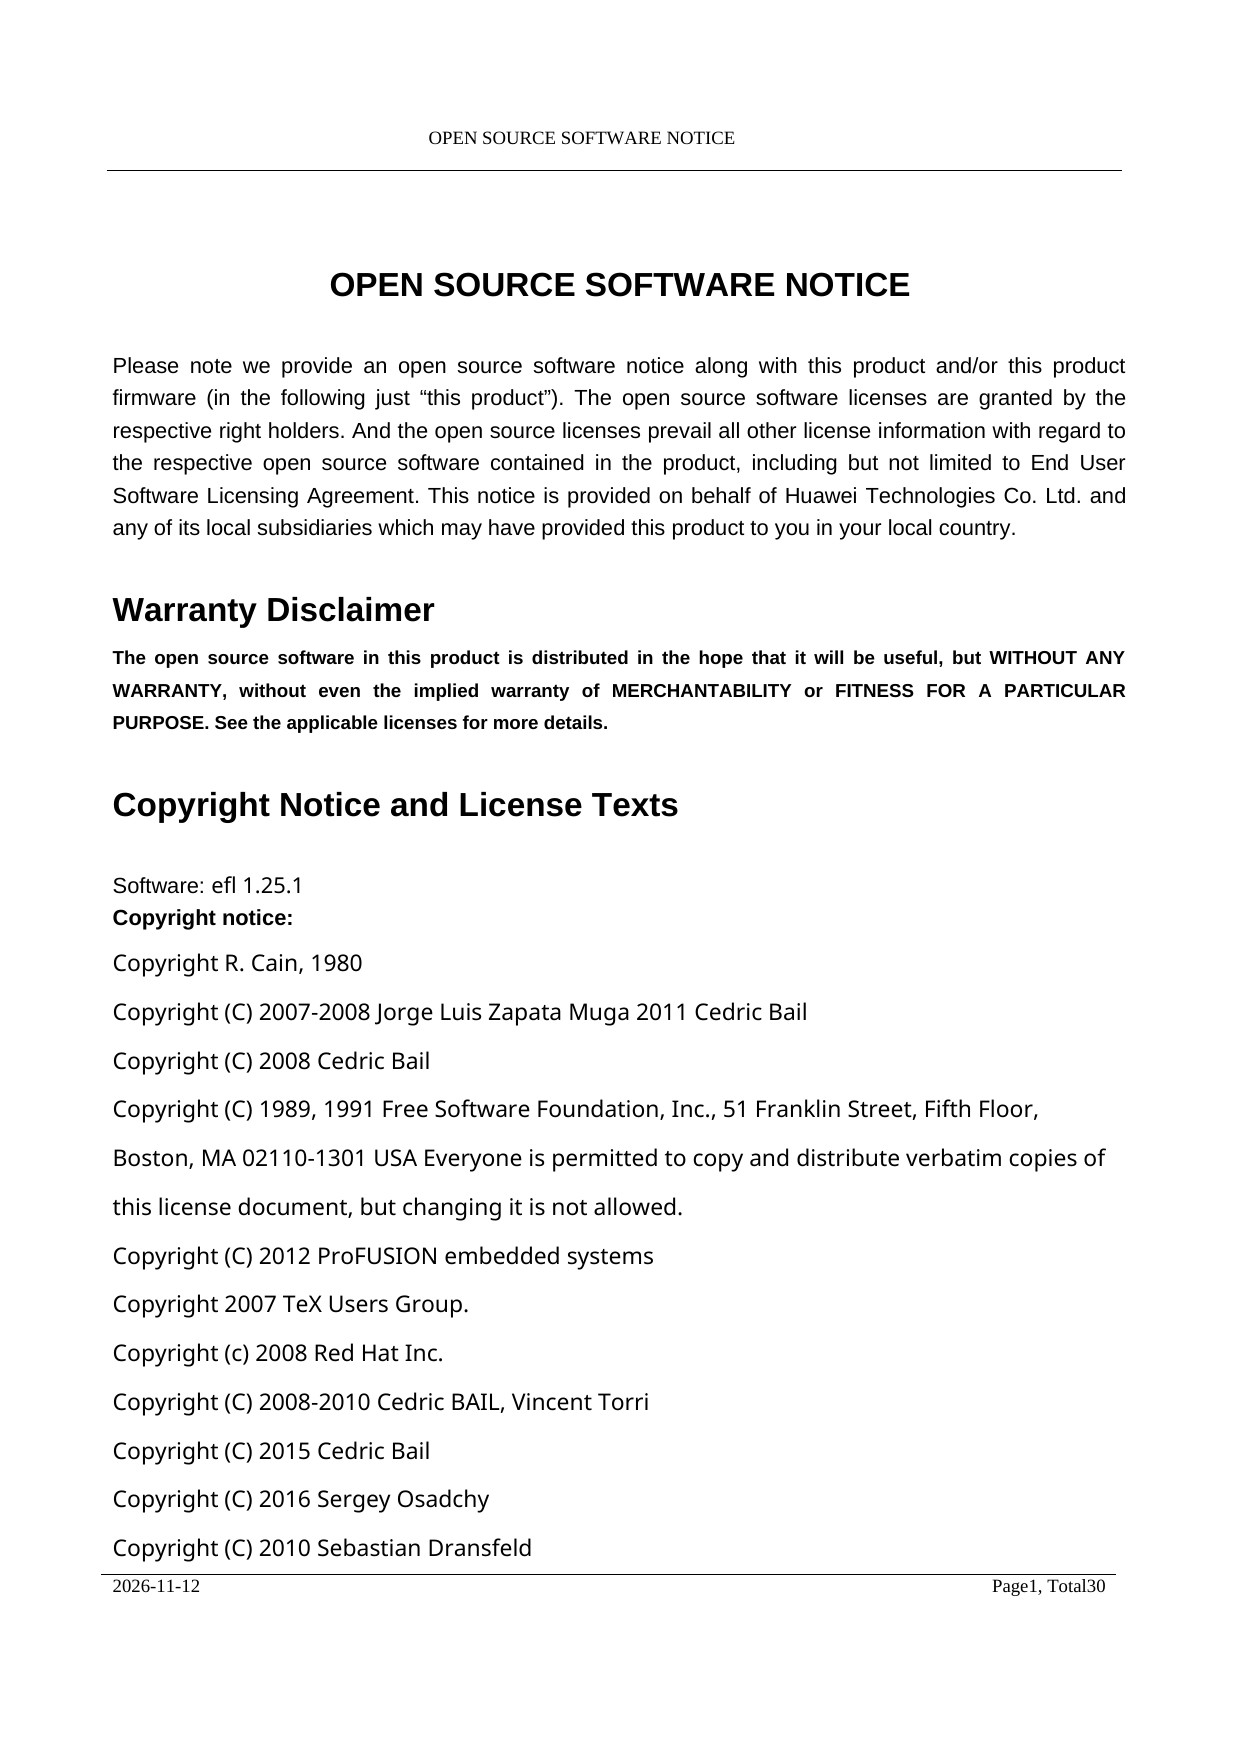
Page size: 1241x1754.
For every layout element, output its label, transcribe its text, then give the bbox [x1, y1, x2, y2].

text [112, 947, 1128, 1564]
text Warranty Disclaimer [112, 576, 1128, 641]
text Copyright Notice and License Texts [112, 771, 1128, 836]
text Software: efl 1.25.1 [112, 869, 1128, 901]
text OPEN SOURCE SOFTWARE NOTICE [112, 251, 1128, 316]
text The open source software in this product is distributed in the hope that it will be useful, but WITHOUT ANY WARRANTY, without even the implied warranty of MERCHANTABILITY or FITNESS FOR A PARTICULAR PURPOSE. See the applicable licenses for more details. [112, 641, 1128, 739]
text Please note we provide an open source software notice along with this product and/or this product firmware (in the following just “this product”). The open source software licenses are granted by the respective right holders. And the open source licenses prevail all other license information with regard to the respective open source software contained in the product, including but not limited to End User Software Licensing Agreement. This notice is provided on behalf of Huawei Technologies Co. Ltd. and any of its local subsidiaries which may have provided this product to you in your local country. [112, 349, 1128, 544]
text Copyright notice: [112, 901, 1128, 934]
